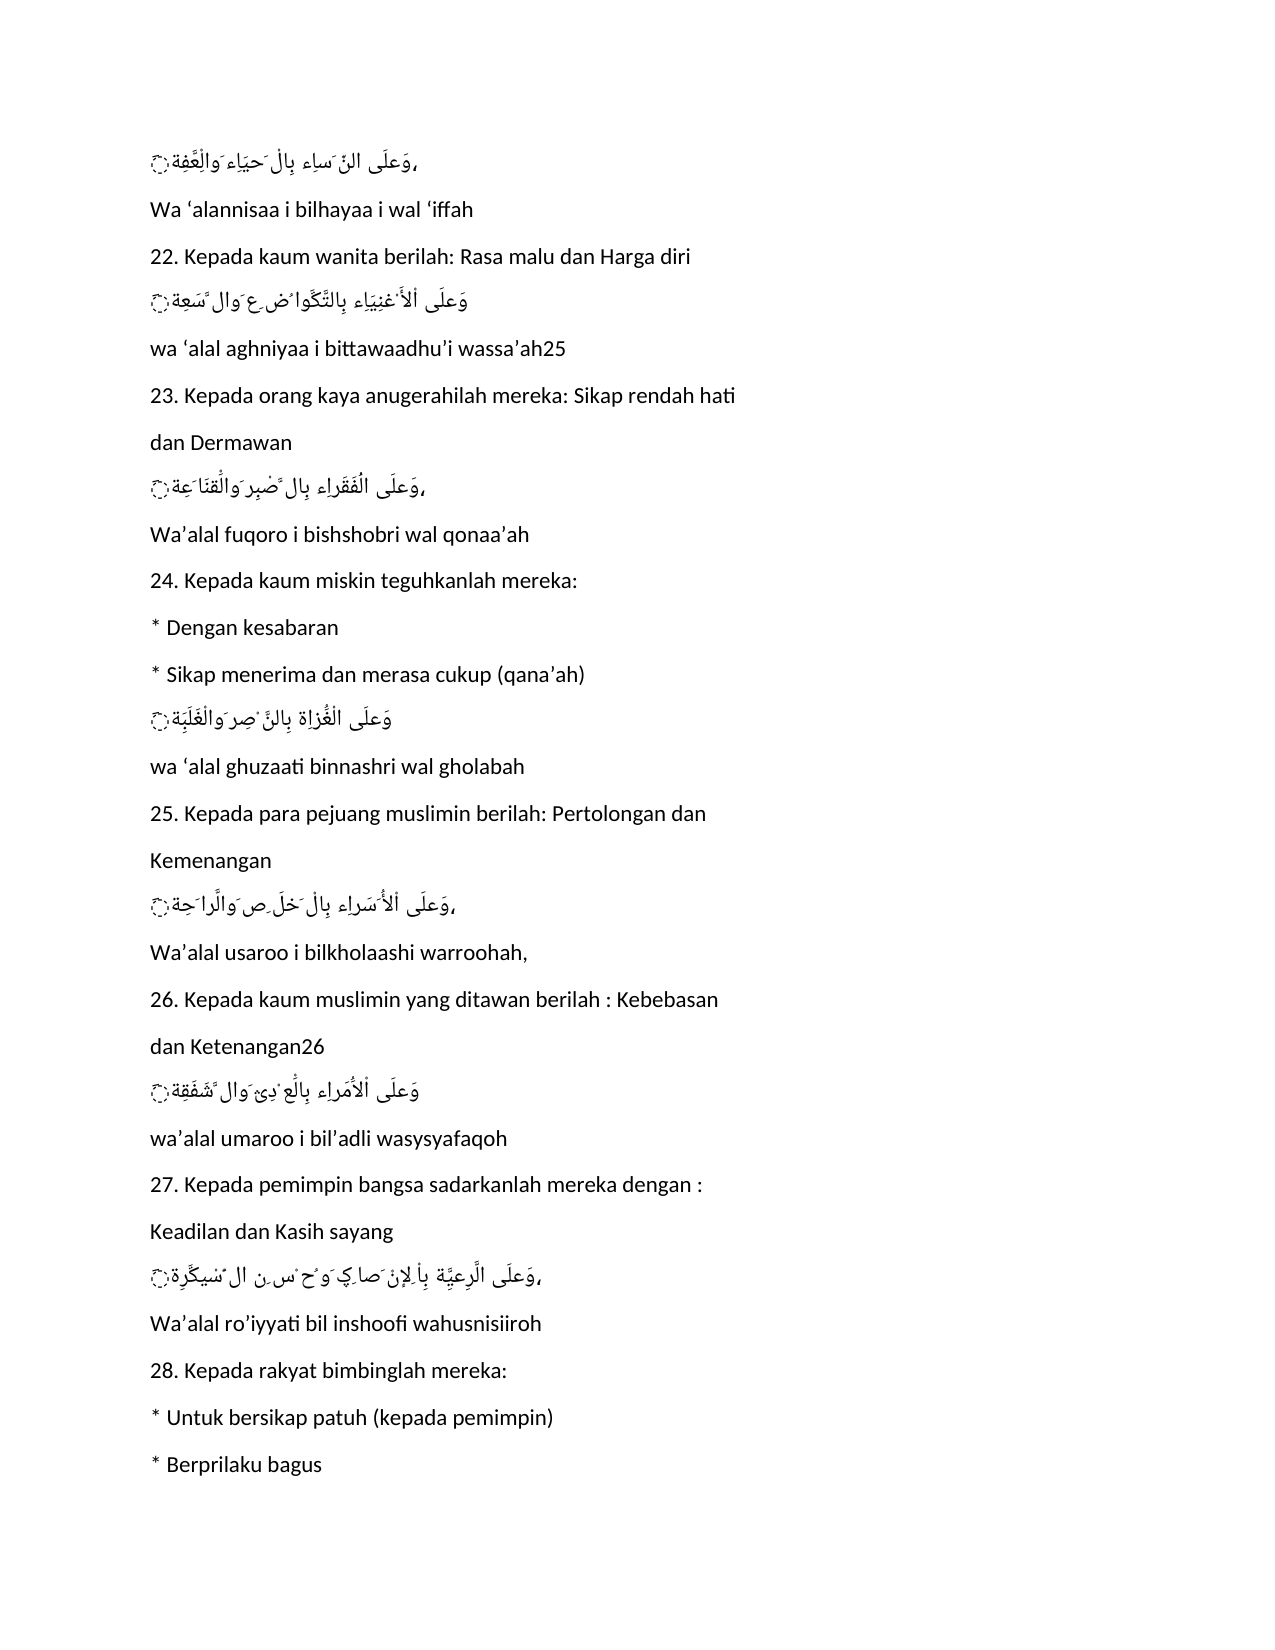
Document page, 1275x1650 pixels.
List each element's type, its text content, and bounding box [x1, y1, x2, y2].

text َوَعلَى الْغَُزاِة بِالنَّ ْصِر َوالْغَلَبَِة [150, 707, 1125, 733]
text Wa’alal ro’iyyati bil inshoofi wahusnisiiroh [150, 1309, 1125, 1337]
text Wa ‘alannisaa i bilhayaa i wal ‘iffah [150, 195, 1125, 223]
text َوَعلَى اْلاَُمَراِء بِالَْع ْدِؿ َوال َّشَفَقِة [150, 1079, 1125, 1105]
text dan Ketenangan26 [150, 1032, 1125, 1060]
text * Berprilaku bagus [150, 1450, 1125, 1478]
text 26. Kepada kaum muslimin yang ditawan berilah : Kebebasan [150, 985, 1125, 1013]
text 24. Kepada kaum miskin teguhkanlah mereka: [150, 567, 1125, 594]
text Wa’alal usaroo i bilkholaashi warroohah, [150, 938, 1125, 966]
text Keadilan dan Kasih sayang [150, 1217, 1125, 1246]
text wa ‘alal ghuzaati binnashri wal gholabah [150, 752, 1125, 780]
text wa’alal umaroo i bil’adli wasysyafaqoh [150, 1124, 1125, 1152]
text َوَعلَى الَّرِعيَِّة بِاْ ِلإنْ َصا ِؼ َو ُح ْس ِن ال ّْسْيػَرِة، [150, 1264, 1125, 1291]
text 28. Kepada rakyat bimbinglah mereka: [150, 1356, 1125, 1384]
text 22. Kepada kaum wanita berilah: Rasa malu dan Harga diri [150, 242, 1125, 270]
text * Sikap menerima dan merasa cukup (qana’ah) [150, 660, 1125, 688]
text * Dengan kesabaran [150, 613, 1125, 641]
text * Untuk bersikap patuh (kepada pemimpin) [150, 1403, 1125, 1431]
text َوَعلَى الُْفَقَراِء بِال َّصْبِر َوالَْقنَا َعِة، [150, 474, 1125, 501]
text dan Dermawan [150, 428, 1125, 456]
text 23. Kepada orang kaya anugerahilah mereka: Sikap rendah hati [150, 381, 1125, 409]
text Wa’alal fuqoro i bishshobri wal qonaa’ah [150, 520, 1125, 548]
text wa ‘alal aghniyaa i bittawaadhu’i wassa’ah25 [150, 334, 1125, 362]
text َوَعلَى اْلأَ ْغنِيَاِء بِالتَّػَوا ُض ِع َوال َّسَعِة [150, 289, 1125, 315]
text Kemenangan [150, 846, 1125, 874]
text 27. Kepada pemimpin bangsa sadarkanlah mereka dengan : [150, 1171, 1125, 1199]
text َوَعلَى النّْ َساِء بِالْ َحيَاِء َوالِْعَّفِة، [150, 150, 1125, 176]
text َوَعلَى اْلأُ َسَراِء بِالْ َخلَ ِص َوالَّرا َحِة، [150, 893, 1125, 919]
text 25. Kepada para pejuang muslimin berilah: Pertolongan dan [150, 799, 1125, 827]
